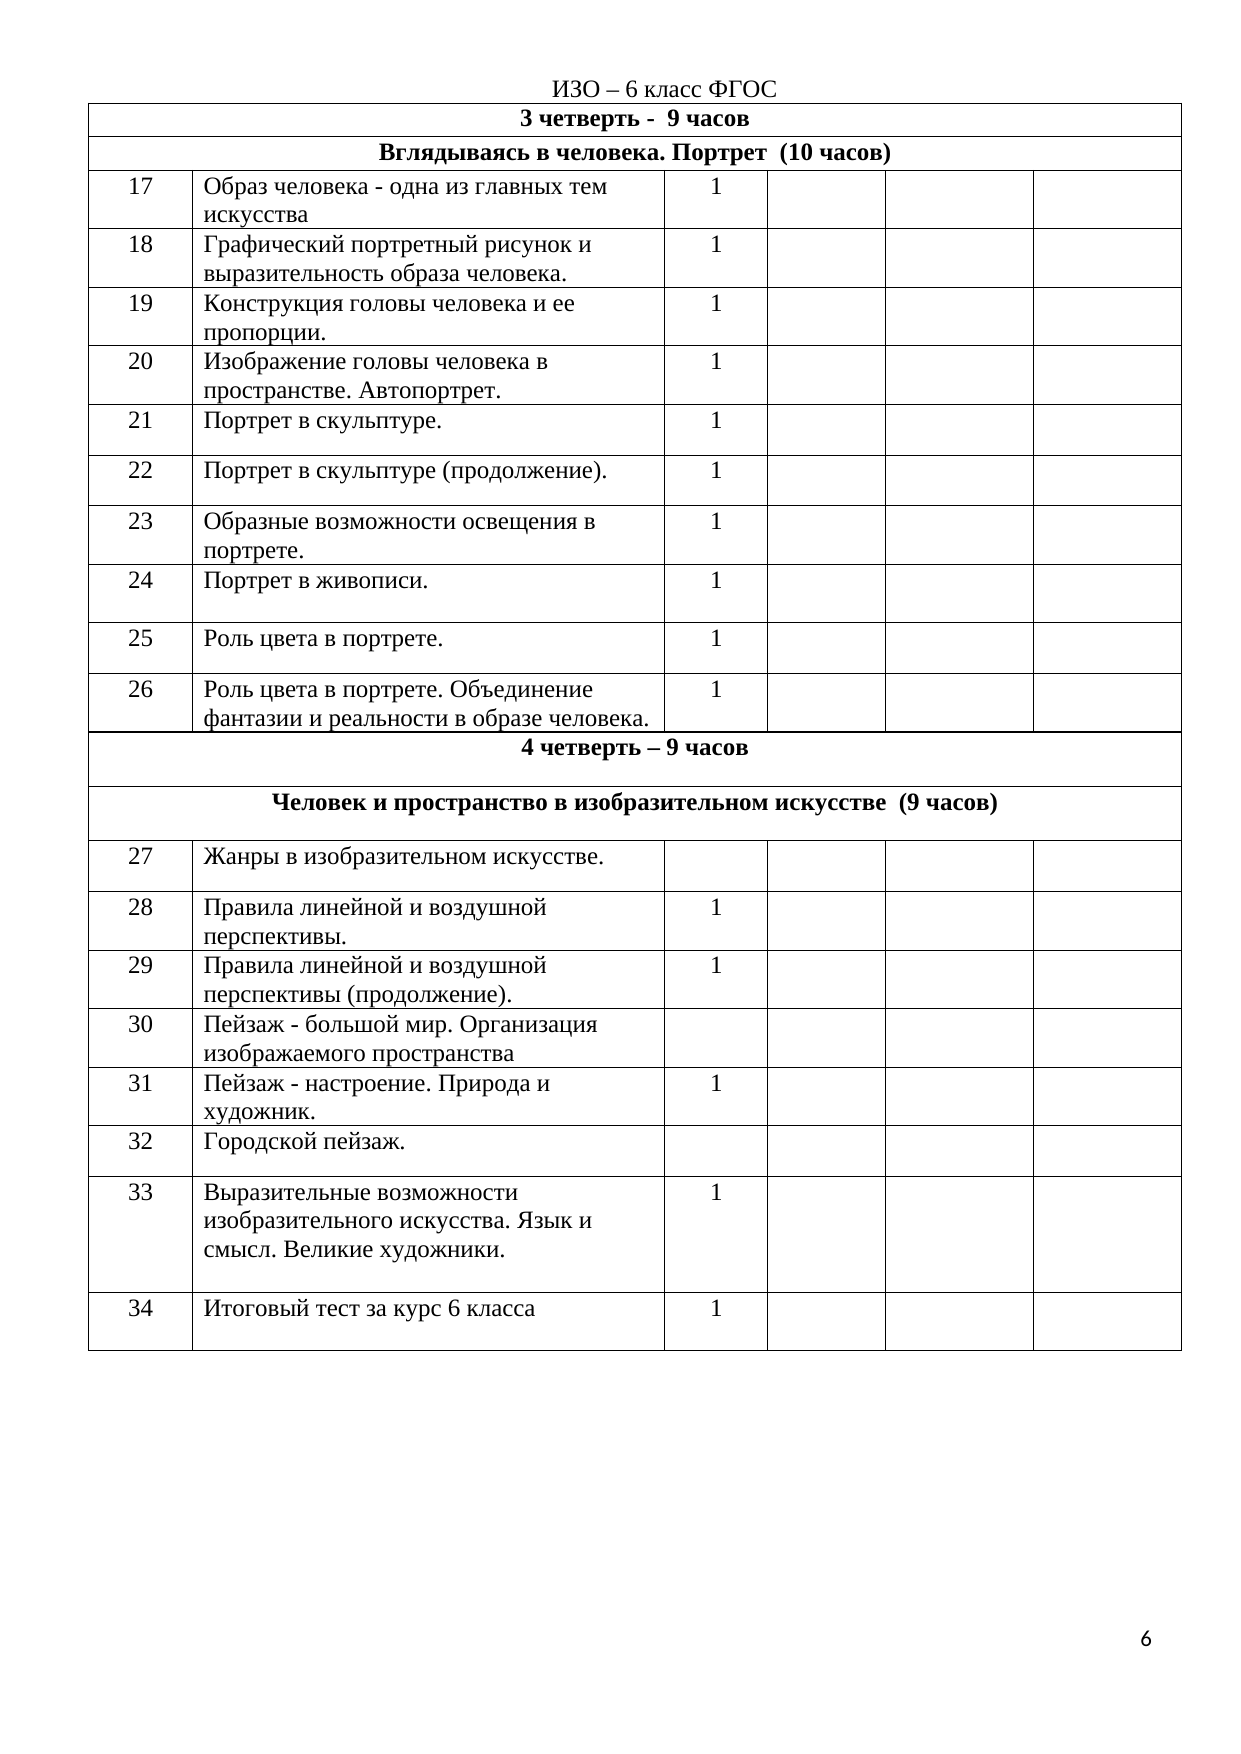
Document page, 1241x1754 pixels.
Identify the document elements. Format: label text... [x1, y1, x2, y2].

table_cell 1 [665, 456, 767, 505]
table_cell 1 [665, 565, 767, 622]
table_cell [886, 229, 1033, 287]
table_cell 1 [665, 1177, 767, 1292]
table_cell [1034, 674, 1181, 731]
table_cell [886, 1009, 1033, 1067]
table_cell 20 [89, 346, 192, 404]
table_cell [886, 674, 1033, 731]
table_cell Человек и пространство в изобразительном искусстве (9 часов) [89, 787, 1181, 840]
table_cell [1034, 1293, 1181, 1350]
table_cell [1034, 171, 1181, 228]
table_cell [768, 229, 885, 287]
table_cell 34 [89, 1293, 192, 1350]
table_cell [768, 506, 885, 564]
table_cell [768, 346, 885, 404]
table_cell [1034, 841, 1181, 891]
table_cell [1034, 346, 1181, 404]
table_cell [1034, 1126, 1181, 1176]
table_cell 17 [89, 171, 192, 228]
table_cell [1034, 892, 1181, 949]
table_cell [886, 171, 1033, 228]
table_cell Портрет в скульптуре (продолжение). [193, 456, 664, 505]
table_cell [886, 1126, 1033, 1176]
table_cell [886, 405, 1033, 454]
table_cell 1 [665, 1068, 767, 1125]
table_cell [886, 506, 1033, 564]
table_cell Пейзаж - настроение. Природа и художник. [193, 1068, 664, 1125]
table_cell Жанры в изобразительном искусстве. [193, 841, 664, 891]
table_cell Итоговый тест за курс 6 класса [193, 1293, 664, 1350]
table_cell Вглядываясь в человека. Портрет (10 часов) [89, 137, 1181, 170]
table_cell Пейзаж - большой мир. Организация изображаемого пространства [193, 1009, 664, 1067]
table_cell Выразительные возможности изобразительного искусства. Язык и смысл. Великие художники. [193, 1177, 664, 1292]
table_cell [886, 951, 1033, 1008]
table_cell [768, 405, 885, 454]
table_cell [665, 1009, 767, 1067]
table_cell Правила линейной и воздушной перспективы. [193, 892, 664, 949]
table_cell [768, 1126, 885, 1176]
table_cell Графический портретный рисунок и выразительность образа человека. [193, 229, 664, 287]
table_cell [768, 951, 885, 1008]
table_cell [886, 346, 1033, 404]
table_cell 1 [665, 623, 767, 673]
table_cell [1034, 951, 1181, 1008]
table_cell 1 [665, 506, 767, 564]
table_cell 1 [665, 674, 767, 731]
table_cell Роль цвета в портрете. Объединение фантазии и реальности в образе человека. [193, 674, 664, 731]
table_cell 31 [89, 1068, 192, 1125]
table_cell 21 [89, 405, 192, 454]
table_cell 1 [665, 892, 767, 949]
table_cell [886, 841, 1033, 891]
table_cell [768, 1293, 885, 1350]
table_cell [768, 1009, 885, 1067]
table_cell [1034, 456, 1181, 505]
table_cell [768, 1177, 885, 1292]
table_cell [886, 565, 1033, 622]
table_cell [1034, 506, 1181, 564]
table_cell 4 четверть – 9 часов [89, 733, 1181, 786]
table_cell 28 [89, 892, 192, 949]
table_cell 27 [89, 841, 192, 891]
table_cell [1034, 405, 1181, 454]
table_cell Образ человека - одна из главных тем искусства [193, 171, 664, 228]
table_cell [768, 892, 885, 949]
table_cell [768, 565, 885, 622]
table_cell 3 четверть - 9 часов [89, 104, 1181, 136]
table_cell [768, 456, 885, 505]
table_cell 18 [89, 229, 192, 287]
table_cell [1034, 288, 1181, 345]
table_cell 30 [89, 1009, 192, 1067]
table_cell [665, 1126, 767, 1176]
table_cell [886, 1068, 1033, 1125]
table_cell 1 [665, 288, 767, 345]
table_cell Образные возможности освещения в портрете. [193, 506, 664, 564]
table_cell [768, 171, 885, 228]
table_cell [665, 841, 767, 891]
table_cell [886, 456, 1033, 505]
table_cell [1034, 229, 1181, 287]
table_cell [768, 623, 885, 673]
table_cell Портрет в скульптуре. [193, 405, 664, 454]
table_cell [1034, 1068, 1181, 1125]
table_cell 29 [89, 951, 192, 1008]
table_cell 26 [89, 674, 192, 731]
table_cell [768, 674, 885, 731]
table_cell [768, 288, 885, 345]
table_cell [886, 288, 1033, 345]
table_cell [1034, 1009, 1181, 1067]
table_cell 33 [89, 1177, 192, 1292]
table_cell Роль цвета в портрете. [193, 623, 664, 673]
table_cell 1 [665, 171, 767, 228]
table_cell [886, 623, 1033, 673]
table_cell [768, 1068, 885, 1125]
table_cell Правила линейной и воздушной перспективы (продолжение). [193, 951, 664, 1008]
table_cell 22 [89, 456, 192, 505]
table_cell 32 [89, 1126, 192, 1176]
table_cell 24 [89, 565, 192, 622]
table_cell 23 [89, 506, 192, 564]
table_cell [1034, 1177, 1181, 1292]
table_cell [1034, 623, 1181, 673]
table_cell [768, 841, 885, 891]
table_cell 19 [89, 288, 192, 345]
table_cell Конструкция головы человека и ее пропорции. [193, 288, 664, 345]
table_cell [1034, 565, 1181, 622]
table_cell 1 [665, 229, 767, 287]
table_cell 1 [665, 1293, 767, 1350]
table_cell [886, 1293, 1033, 1350]
table_cell 1 [665, 346, 767, 404]
table_cell 1 [665, 405, 767, 454]
table_cell Городской пейзаж. [193, 1126, 664, 1176]
table_cell Изображение головы человека в пространстве. Автопортрет. [193, 346, 664, 404]
table_cell Портрет в живописи. [193, 565, 664, 622]
table_cell 1 [665, 951, 767, 1008]
table_cell [886, 1177, 1033, 1292]
table_cell 25 [89, 623, 192, 673]
table_cell [886, 892, 1033, 949]
